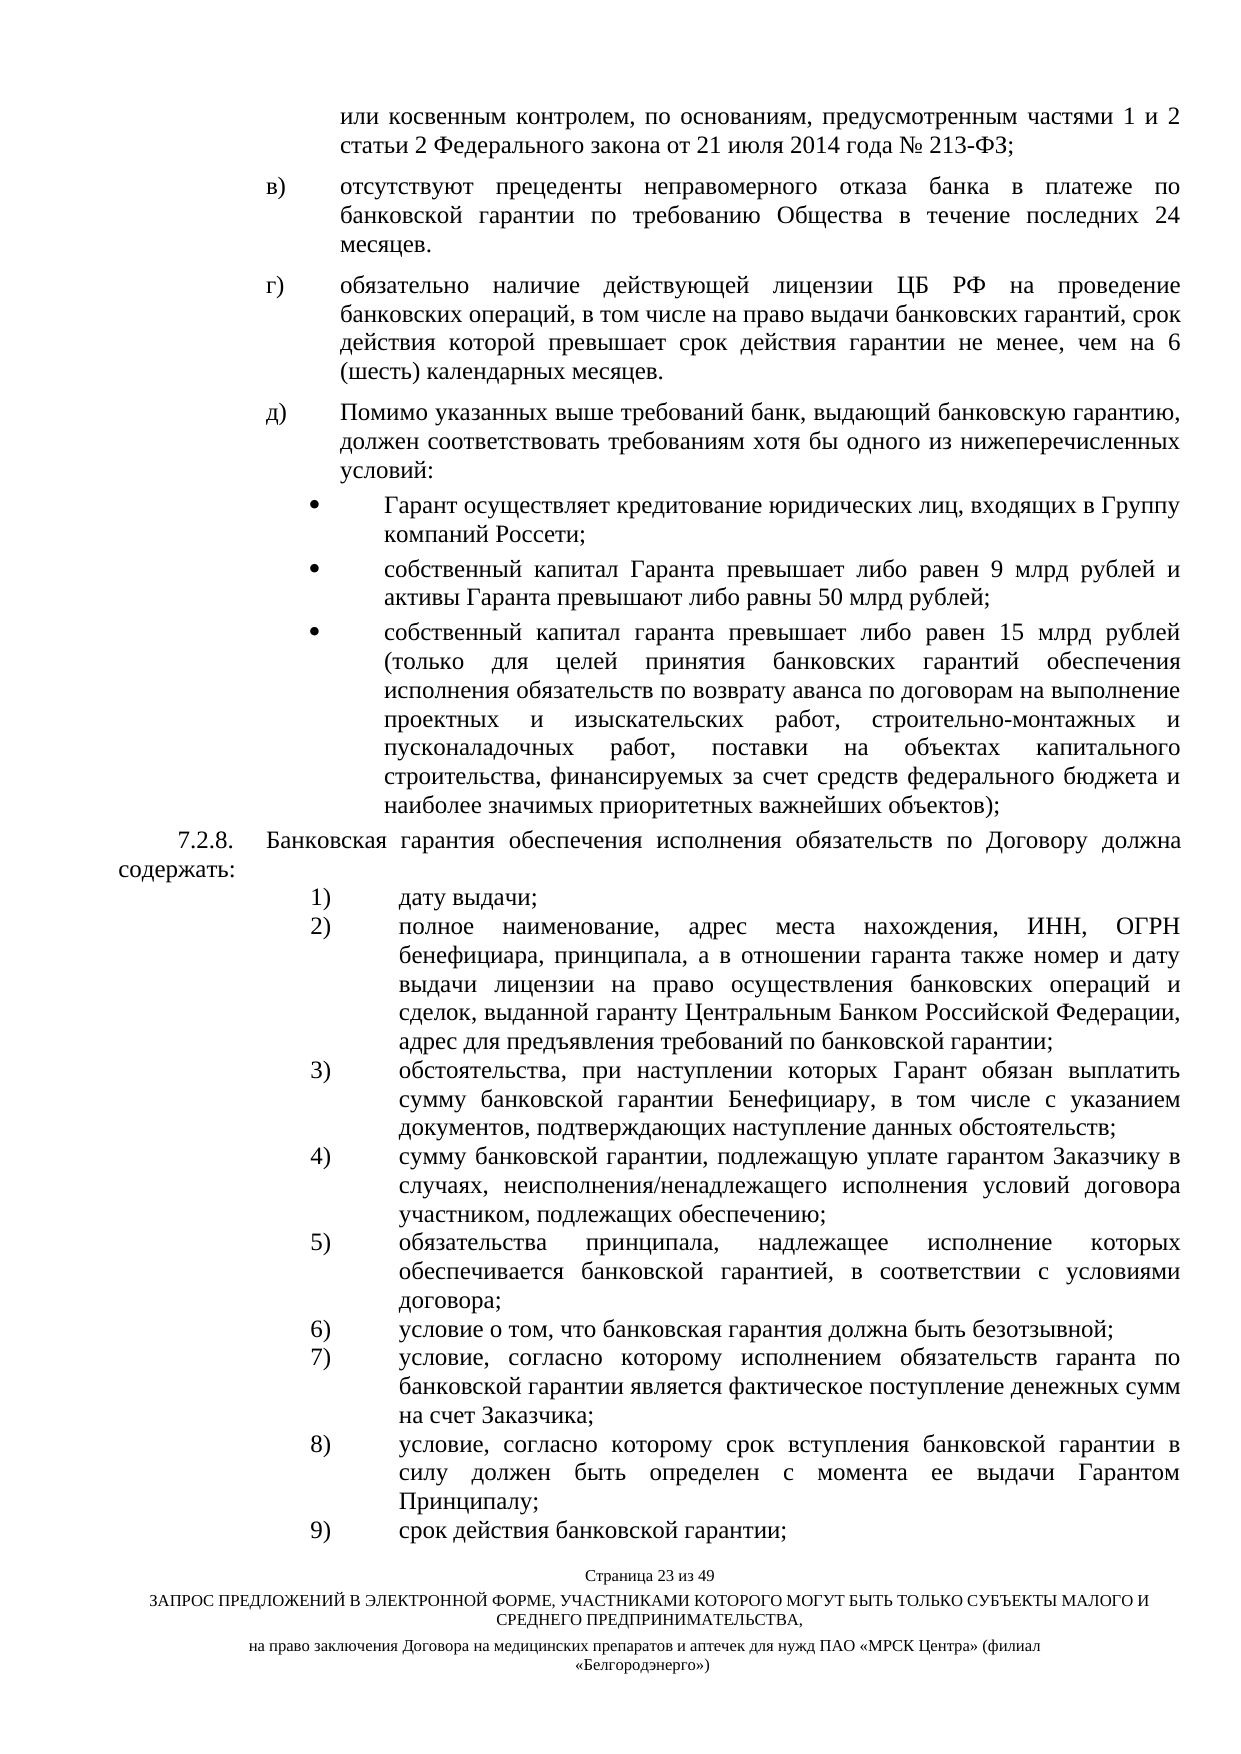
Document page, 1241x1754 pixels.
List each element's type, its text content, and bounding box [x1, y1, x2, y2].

list Помимо указанных выше требований банк, выдающий банковскую гарантию, должен соответствовать требованиям хотя бы одного из нижеперечисленных условий: [266, 397, 1181, 484]
list условие, согласно которому срок вступления банковской гарантии в силу должен быть определен с момента ее выдачи Гарантом Принципалу; [310, 1429, 1181, 1515]
list Гарант осуществляет кредитование юридических лиц, входящих в Группу компаний Россети; [310, 490, 1181, 547]
list срок действия банковской гарантии; [310, 1515, 1181, 1544]
list отсутствуют прецеденты неправомерного отказа банка в платеже по банковской гарантии по требованию Общества в течение последних 24 месяцев. [266, 171, 1181, 257]
list обязательства принципала, надлежащее исполнение которых обеспечивается банковской гарантией, в соответствии с условиями договора; [310, 1227, 1181, 1314]
list сумму банковской гарантии, подлежащую уплате гарантом Заказчику в случаях, неисполнения/ненадлежащего исполнения условий договора участником, подлежащих обеспечению; [310, 1141, 1181, 1227]
list обязательно наличие действующей лицензии ЦБ РФ на проведение банковских операций, в том числе на право выдачи банковских гарантий, срок действия которой превышает срок действия гарантии не менее, чем на 6 (шесть) календарных месяцев. [266, 270, 1181, 385]
list обстоятельства, при наступлении которых Гарант обязан выплатить сумму банковской гарантии Бенефициару, в том числе с указанием документов, подтверждающих наступление данных обстоятельств; [310, 1055, 1181, 1141]
list собственный капитал гаранта превышает либо равен 15 млрд рублей (только для целей принятия банковских гарантий обеспечения исполнения обязательств по возврату аванса по договорам на выполнение проектных и изыскательских работ, строительно-монтажных и пусконаладочных работ, поставки на объектах капитального строительства, финансируемых за счет средств федерального бюджета и наиболее значимых приоритетных важнейших объектов); [310, 617, 1181, 819]
list условие, согласно которому исполнением обязательств гаранта по банковской гарантии является фактическое поступление денежных сумм на счет Заказчика; [310, 1342, 1181, 1429]
list условие о том, что банковская гарантия должна быть безотзывной; [310, 1314, 1181, 1342]
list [266, 101, 1181, 159]
list собственный капитал Гаранта превышает либо равен 9 млрд рублей и активы Гаранта превышают либо равны 50 млрд рублей; [310, 554, 1181, 611]
list дату выдачи; [310, 882, 1181, 911]
list Банковская гарантия обеспечения исполнения обязательств по Договору должна содержать: [118, 825, 1181, 882]
list полное наименование, адрес места нахождения, ИНН, ОГРН бенефициара, принципала, а в отношении гаранта также номер и дату выдачи лицензии на право осуществления банковских операций и сделок, выданной гаранту Центральным Банком Российской Федерации, адрес для предъявления требований по банковской гарантии; [310, 911, 1181, 1055]
